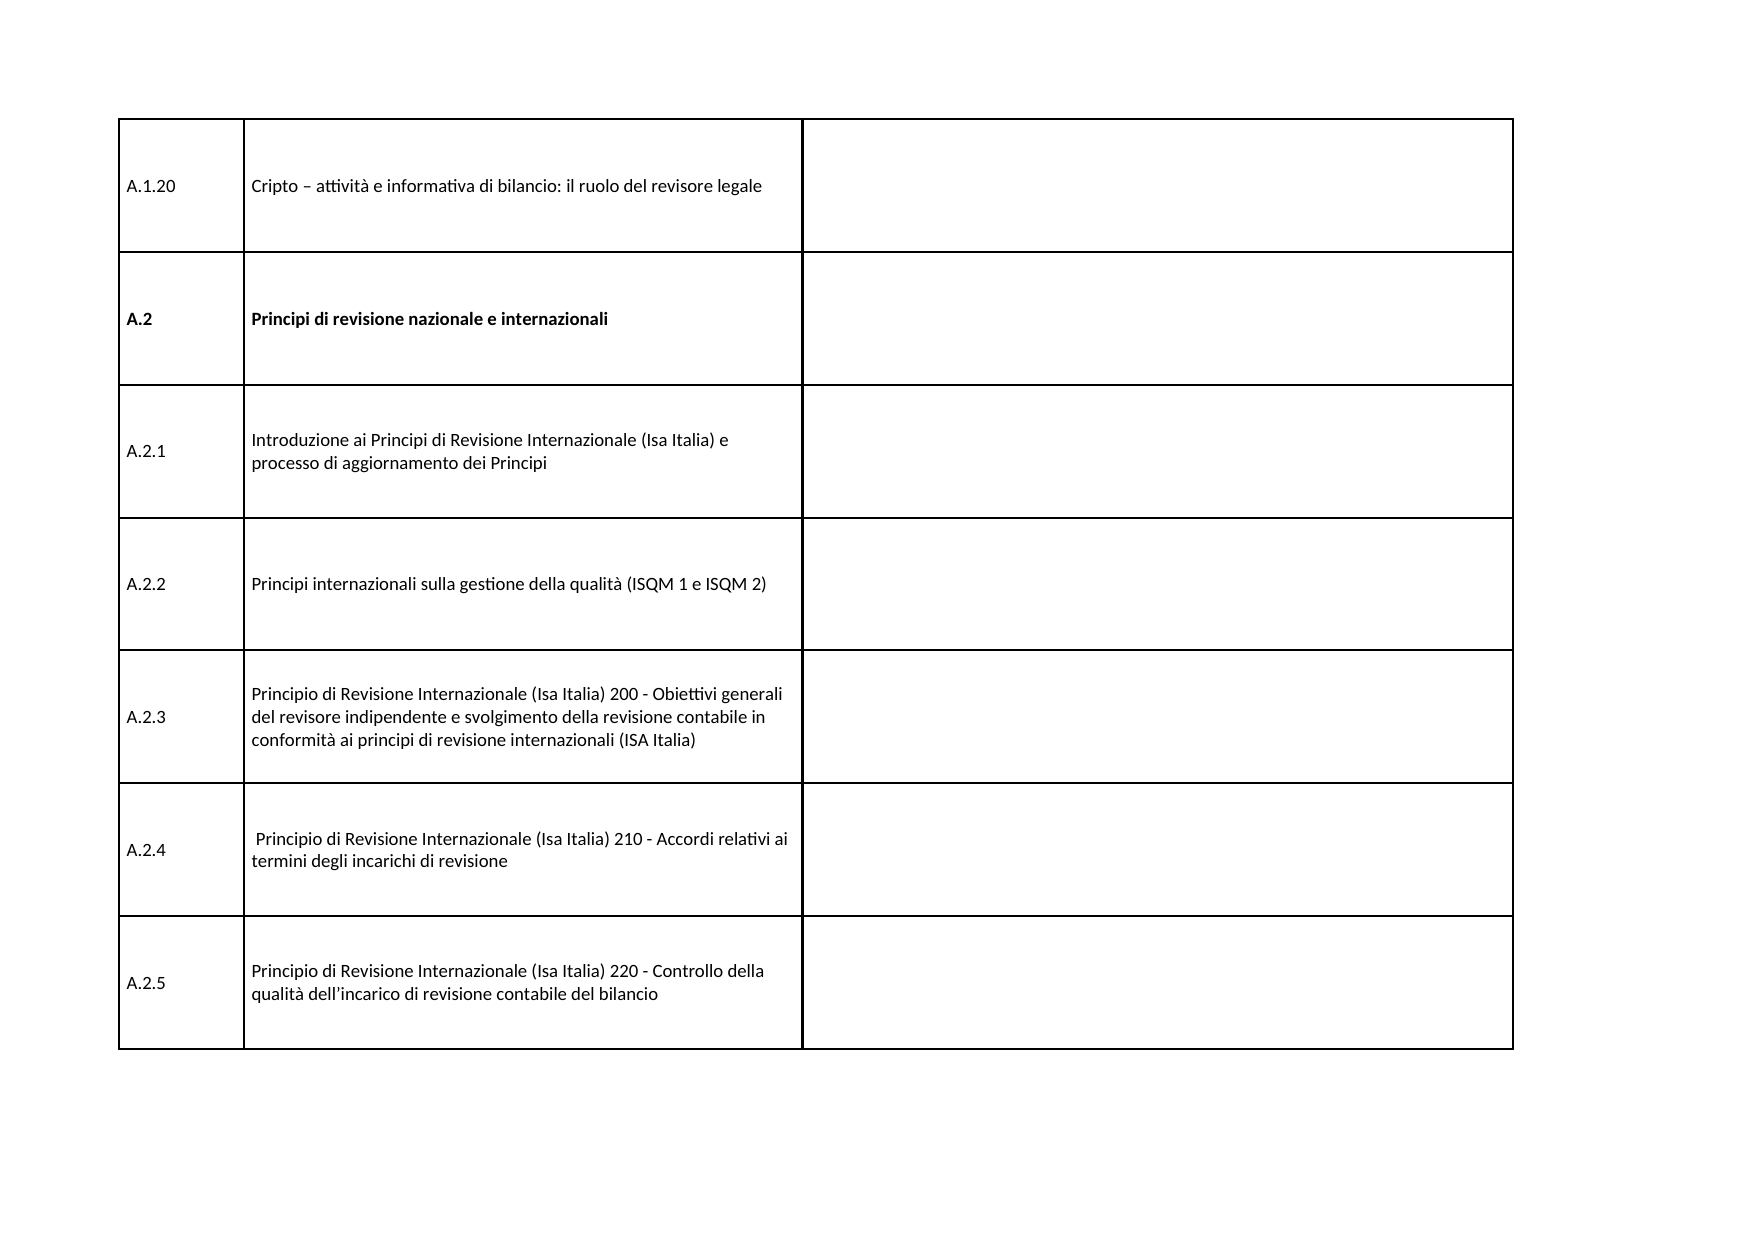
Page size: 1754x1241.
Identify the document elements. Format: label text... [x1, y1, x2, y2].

table_cell [804, 253, 1512, 384]
table_cell A.1.20 [120, 120, 243, 251]
table_cell A.2.4 [120, 784, 243, 915]
table_cell A.2.1 [120, 386, 243, 517]
table_cell Cripto – attività e informativa di bilancio: il ruolo del revisore legale [245, 120, 801, 251]
table_cell [804, 519, 1512, 649]
table_cell Principi di revisione nazionale e internazionali [245, 253, 801, 384]
table_cell Principi internazionali sulla gestione della qualità (ISQM 1 e ISQM 2) [245, 519, 801, 649]
table_cell A.2.2 [120, 519, 243, 649]
table_cell Principio di Revisione Internazionale (Isa Italia) 200 - Obiettivi generali del revisore indipendente e svolgimento della revisione contabile in conformità ai principi di revisione internazionali (ISA Italia) [245, 651, 801, 782]
table_cell [804, 120, 1512, 251]
table_cell [804, 651, 1512, 782]
table_cell A.2 [120, 253, 243, 384]
table_cell [804, 917, 1512, 1048]
table_cell A.2.5 [120, 917, 243, 1048]
table_cell Introduzione ai Principi di Revisione Internazionale (Isa Italia) e processo di aggiornamento dei Principi [245, 386, 801, 517]
table_cell A.2.3 [120, 651, 243, 782]
table_cell [804, 386, 1512, 517]
table_cell Principio di Revisione Internazionale (Isa Italia) 220 - Controllo della qualità dell’incarico di revisione contabile del bilancio [245, 917, 801, 1048]
table_cell Principio di Revisione Internazionale (Isa Italia) 210 - Accordi relativi ai termini degli incarichi di revisione [245, 784, 801, 915]
table_cell [804, 784, 1512, 915]
